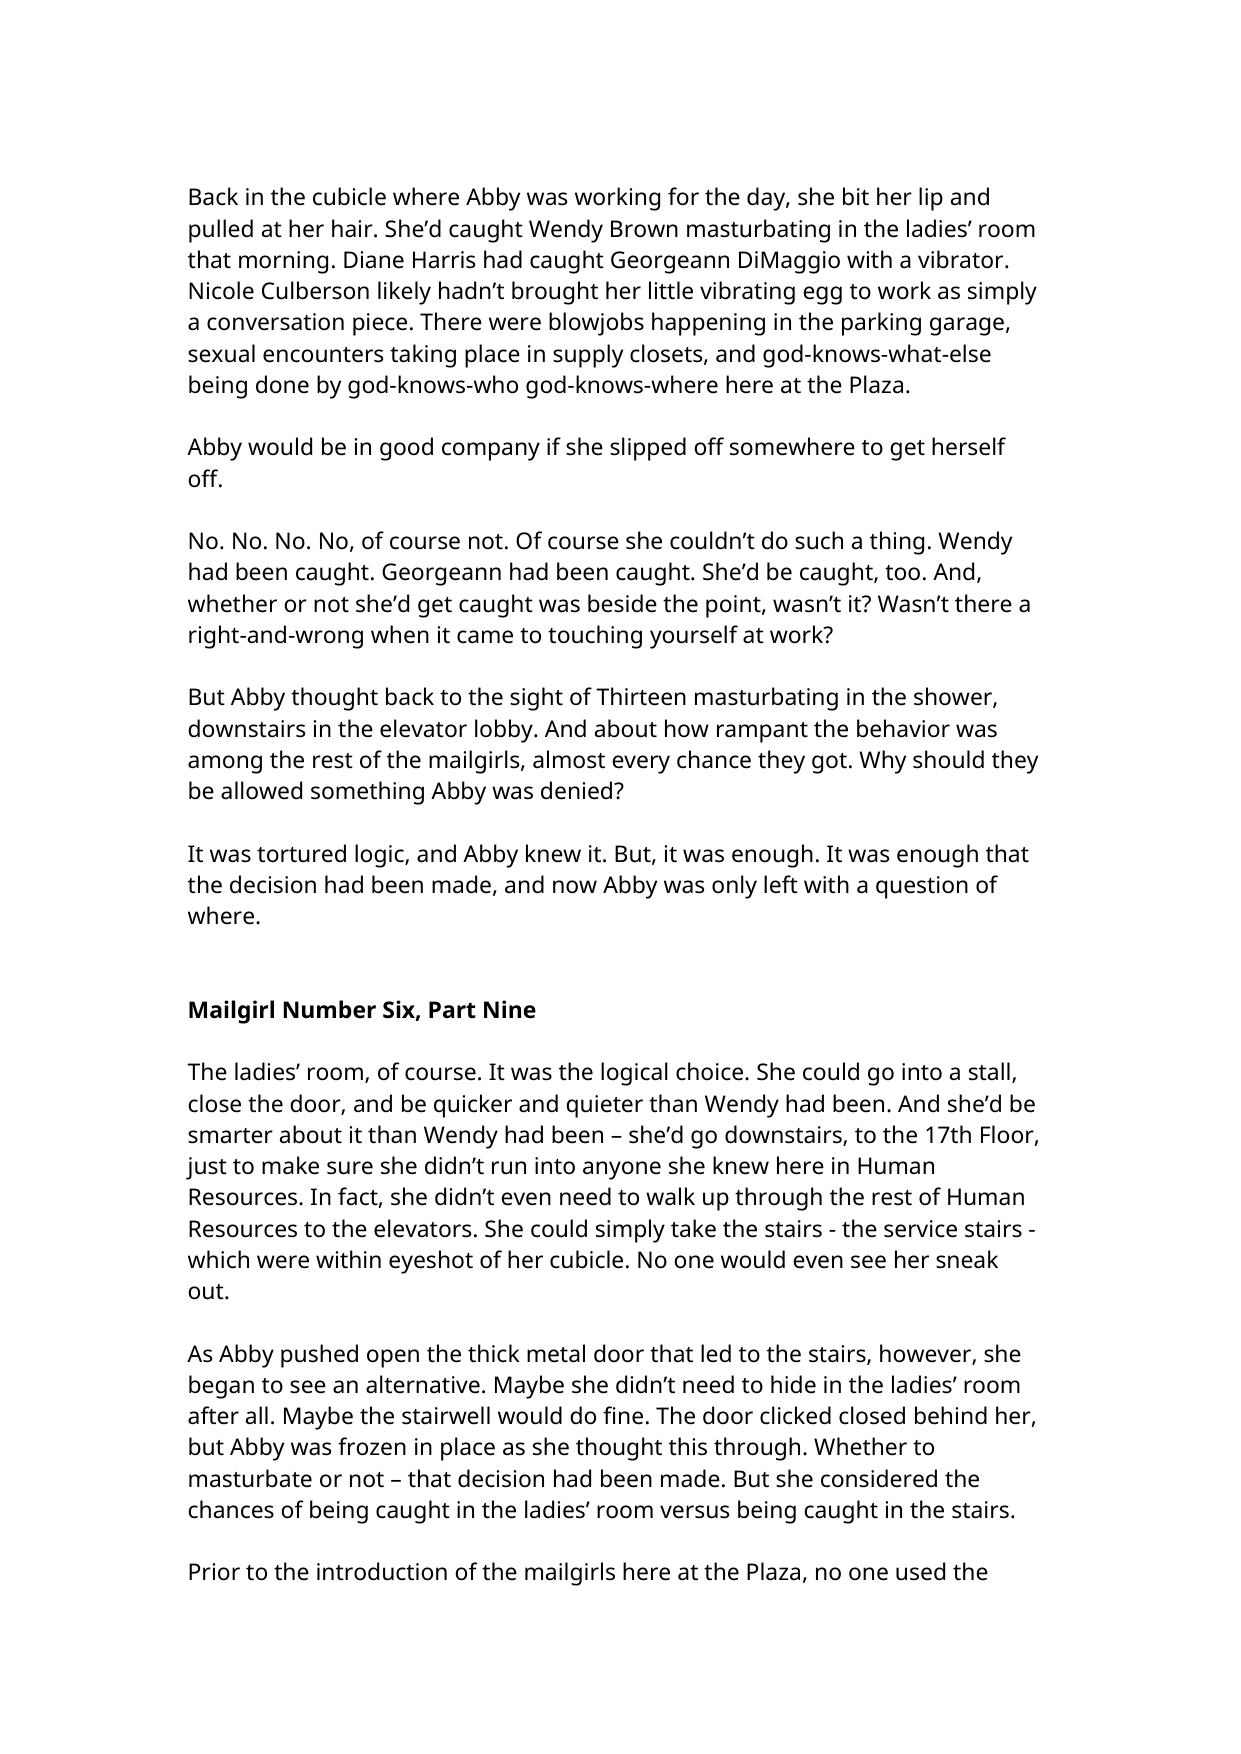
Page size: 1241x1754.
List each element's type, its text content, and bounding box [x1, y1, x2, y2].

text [187, 150, 1053, 931]
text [187, 1056, 1053, 1587]
text Mailgirl Number Six, Part Nine [187, 994, 1053, 1025]
